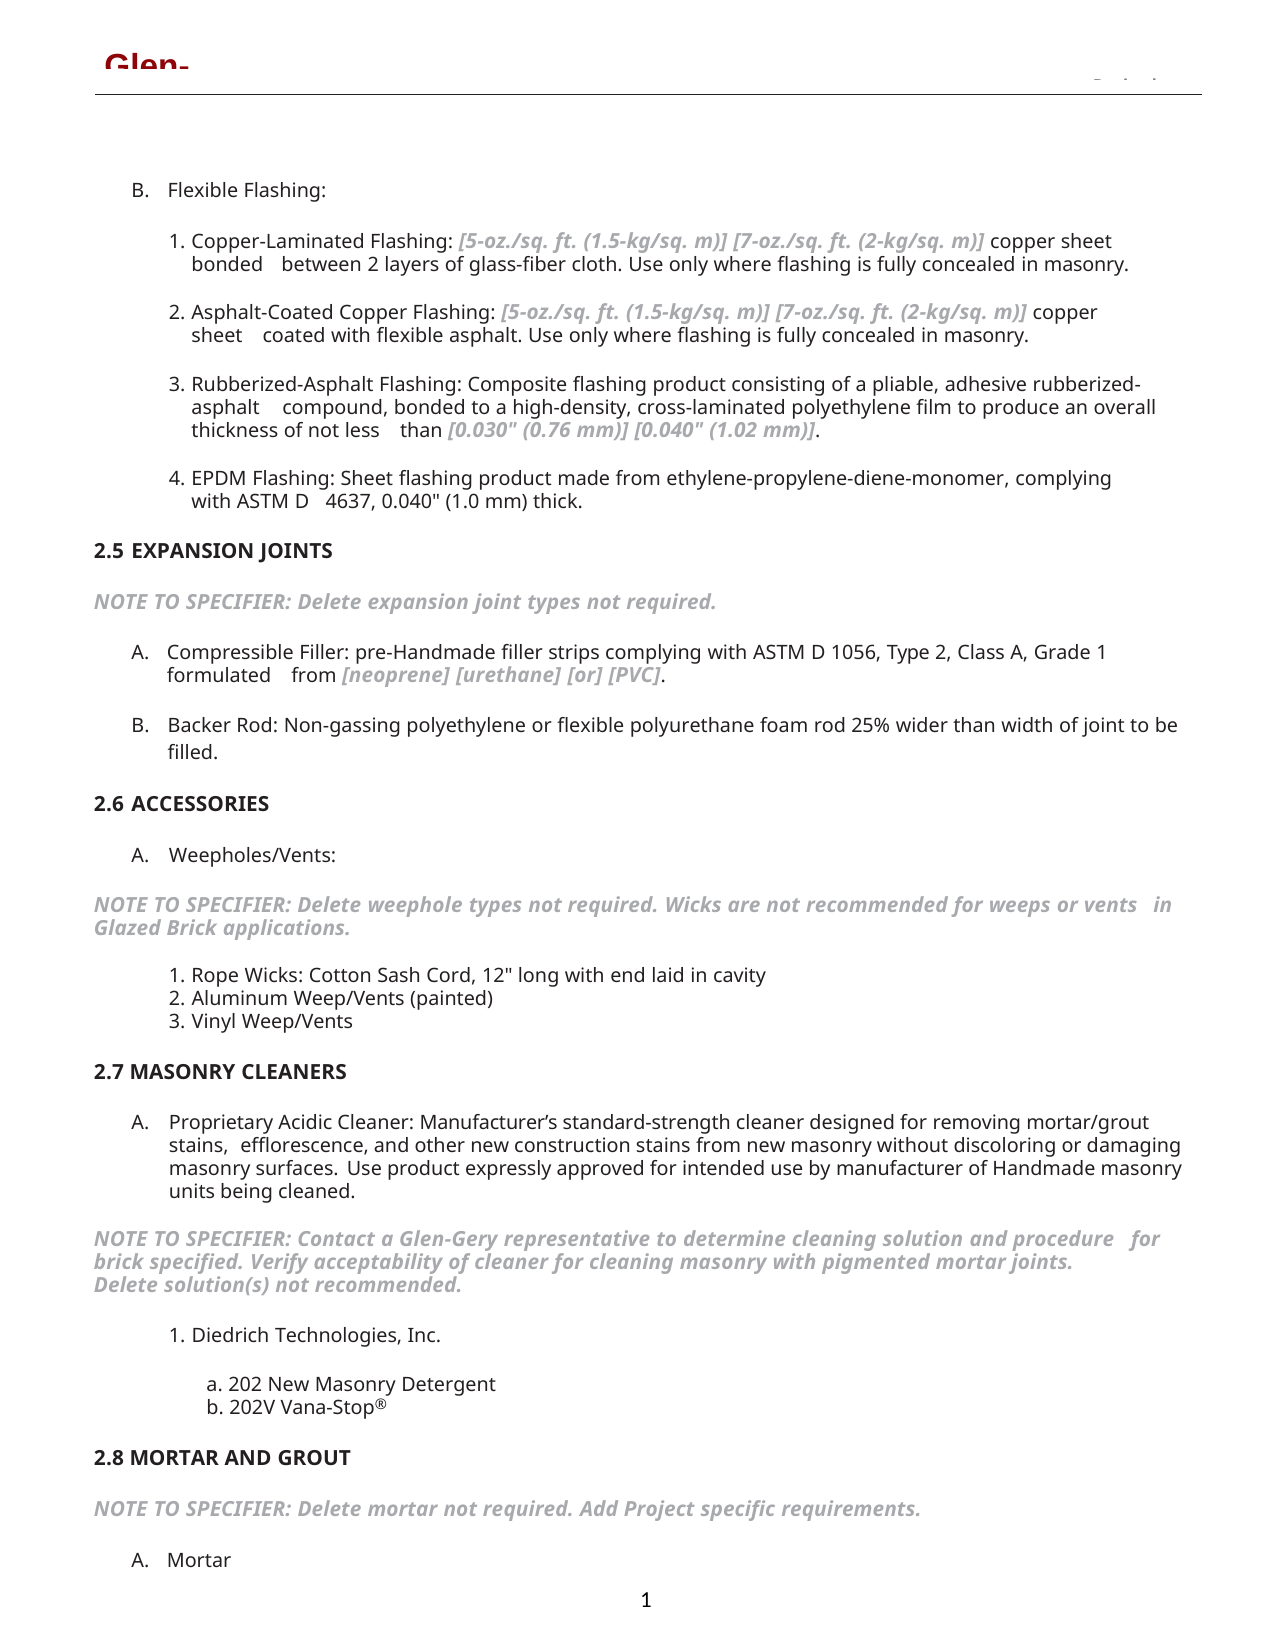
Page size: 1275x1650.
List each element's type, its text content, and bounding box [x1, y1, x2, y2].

subtitle NOTE TO SPECIFIER: Delete expansion joint types not required. [94, 587, 1217, 616]
list Copper-Laminated Flashing: [5-oz./sq. ft. (1.5-kg/sq. m)] [7-oz./sq. ft. (2-kg/sq. m)] copper sheet bonded between 2 layers of glass-fiber cloth. Use only where flashing is fully concealed in masonry. [169, 230, 1170, 276]
list Asphalt-Coated Copper Flashing: [5-oz./sq. ft. (1.5-kg/sq. m)] [7-oz./sq. ft. (2-kg/sq. m)] copper sheet coated with flexible asphalt. Use only where flashing is fully concealed in masonry. [169, 301, 1144, 347]
list Flexible Flashing: [131, 177, 1217, 204]
list 202 New Masonry Detergent [206, 1373, 1217, 1396]
list Diedrich Technologies, Inc. [169, 1321, 1217, 1348]
list 202V Vana-Stop® [206, 1396, 1217, 1419]
list Aluminum Weep/Vents (painted) [169, 987, 1217, 1010]
list Compressible Filler: pre-Handmade filler strips complying with ASTM D 1056, Type 2, Class A, Grade 1 formulated from [neoprene] [urethane] [or] [PVC]. [131, 641, 1156, 687]
list Proprietary Acidic Cleaner: Manufacturer’s standard-strength cleaner designed for removing mortar/grout stains, efflorescence, and other new construction stains from new masonry without discoloring or damaging masonry surfaces. Use product expressly approved for intended use by manufacturer of Handmade masonry units being cleaned. [131, 1111, 1185, 1203]
list Weepholes/Vents: [131, 841, 1217, 868]
list Rope Wicks: Cotton Sash Cord, 12" long with end laid in cavity [169, 964, 1217, 987]
subtitle NOTE TO SPECIFIER: Delete mortar not required. Add Project specific requirements. [94, 1494, 1217, 1522]
list Rubberized-Asphalt Flashing: Composite flashing product consisting of a pliable, adhesive rubberized-asphalt compound, bonded to a high-density, cross-laminated polyethylene film to produce an overall thickness of not less than [0.030" (0.76 mm)] [0.040" (1.02 mm)]. [169, 373, 1178, 442]
subtitle EXPANSION JOINTS [94, 536, 1217, 564]
list EPDM Flashing: Sheet flashing product made from ethylene-propylene-diene-monomer, complying with ASTM D 4637, 0.040" (1.0 mm) thick. [169, 467, 1156, 513]
subtitle ACCESSORIES [94, 789, 1217, 817]
text Delete solution(s) not recommended. [94, 1274, 1217, 1297]
subtitle MASONRY CLEANERS [94, 1057, 1217, 1085]
subtitle MORTAR AND GROUT [94, 1443, 1217, 1471]
list Mortar [131, 1546, 1217, 1573]
list Backer Rod: Non-gassing polyethylene or flexible polyurethane foam rod 25% wider than width of joint to be filled. [131, 711, 1217, 765]
list Vinyl Weep/Vents [169, 1010, 1217, 1034]
subtitle NOTE TO SPECIFIER: Contact a Glen-Gery representative to determine cleaning solution and procedure for brick specified. Verify acceptability of cleaner for cleaning masonry with pigmented mortar joints. [94, 1228, 1169, 1274]
subtitle NOTE TO SPECIFIER: Delete weephole types not required. Wicks are not recommended for weeps or vents in Glazed Brick applications. [94, 894, 1187, 940]
